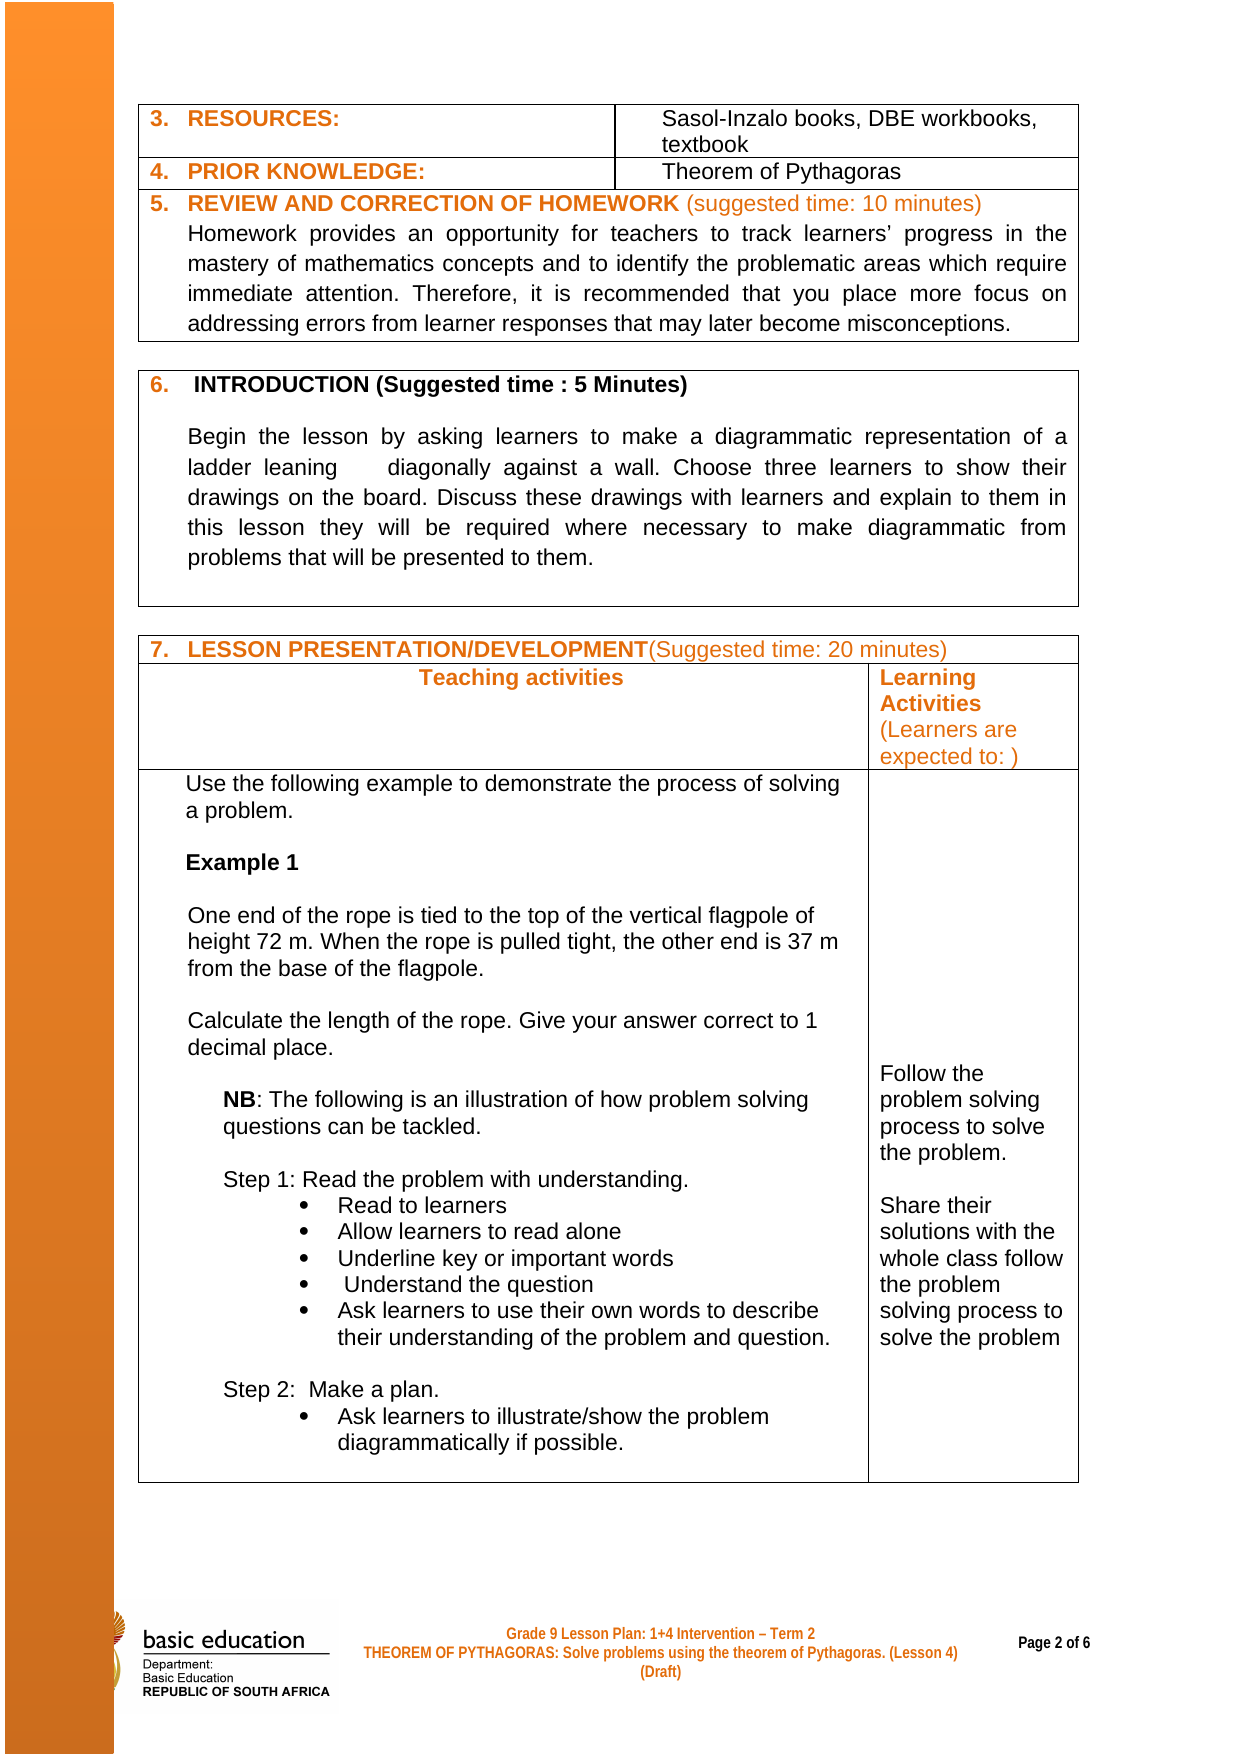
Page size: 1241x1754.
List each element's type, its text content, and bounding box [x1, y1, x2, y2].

table_header INTRODUCTION (Suggested time : 5 Minutes) Begin the lesson by asking learners to make a diagrammatic representation of a ladder leaning diagonally against a wall. Choose three learners to show their drawings on the board. Discuss these drawings with learners and explain to them in this lesson they will be required where necessary to make diagrammatic from problems that will be presented to them. [139, 371, 1078, 606]
table_cell PRIOR KNOWLEDGE: [139, 158, 614, 188]
table_cell Learning Activities (Learners are expected to: ) [869, 664, 1078, 769]
table_cell REVIEW AND CORRECTION OF HOMEWORK (suggested time: 10 minutes) Homework provides an opportunity for teachers to track learners’ progress in the mastery of mathematics concepts and to identify the problematic areas which require immediate attention. Therefore, it is recommended that you place more focus on addressing errors from learner responses that may later become misconceptions. [139, 190, 1078, 341]
table_header LESSON PRESENTATION/DEVELOPMENT(Suggested time: 20 minutes) [139, 636, 1078, 663]
picture [113, 1599, 339, 1714]
table_header RESOURCES: [139, 105, 614, 157]
table_cell Follow the problem solving process to solve the problem. Share their solutions with the whole class follow the problem solving process to solve the problem [869, 770, 1078, 1482]
table_cell Teaching activities [139, 664, 868, 769]
table_cell Use the following example to demonstrate the process of solving a problem. Example 1 One end of the rope is tied to the top of the vertical flagpole of height 72 m. When the rope is pulled tight, the other end is 37 m from the base of the flagpole. Calculate the length of the rope. Give your answer correct to 1 decimal place. NB: The following is an illustration of how problem solving questions can be tackled. Step 1: Read the problem with understanding. Read to learners Allow learners to read alone Underline key or important words Understand the question Ask learners to use their own words to describe their understanding of the problem and question. Step 2: Make a plan. Ask learners to illustrate/show the problem diagrammatically if possible. [139, 770, 868, 1482]
table_header Sasol-Inzalo books, DBE workbooks, textbook [616, 105, 1078, 157]
table_cell Theorem of Pythagoras [616, 158, 1078, 188]
